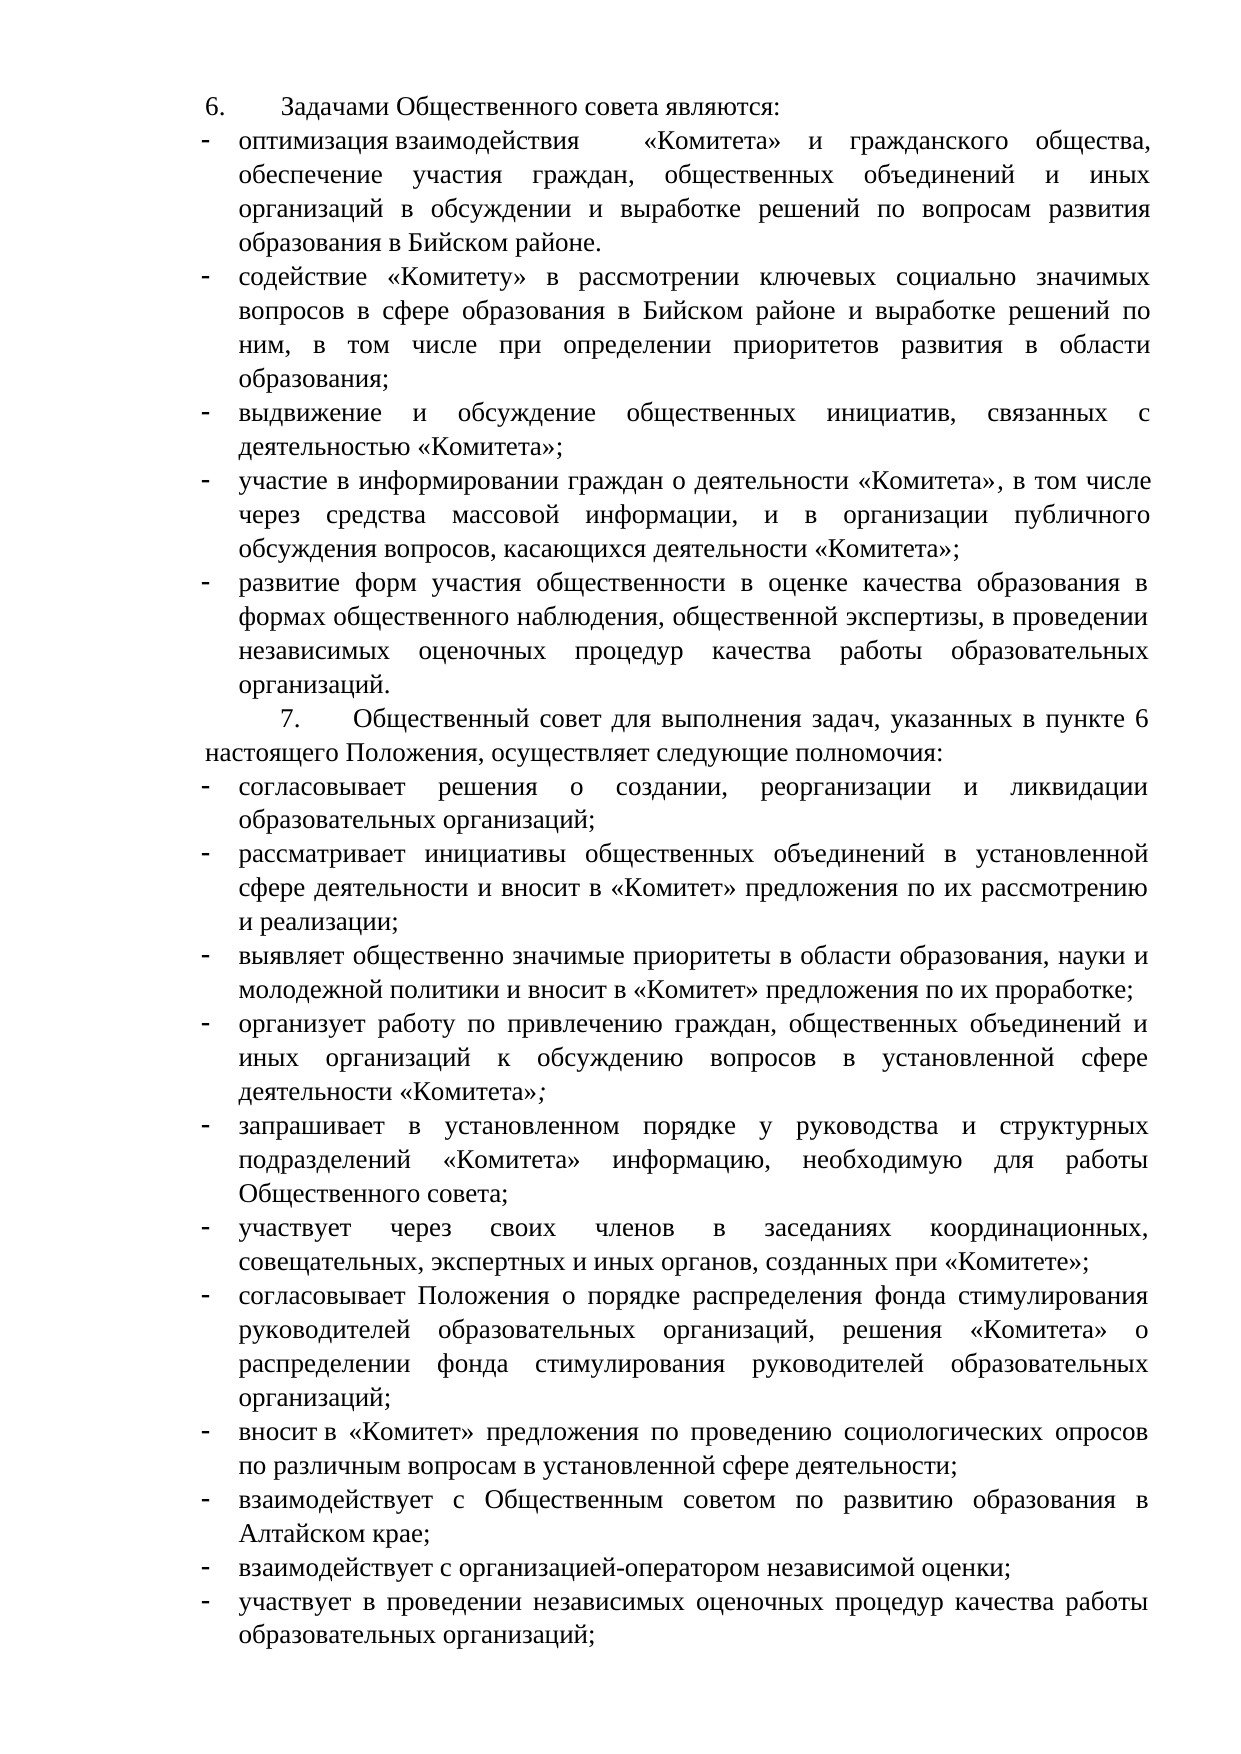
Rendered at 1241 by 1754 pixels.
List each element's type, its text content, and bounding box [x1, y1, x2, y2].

list оптимизация взаимодействия «Комитета» и гражданского общества, обеспечение участия граждан, общественных объединений и иных организаций в обсуждении и выработке решений по вопросам развития образования в Бийском районе. [201, 123, 1152, 258]
list запрашивает в установленном порядке у руководства и структурных подразделений «Комитета» информацию, необходимую для работы Общественного совета; [201, 1107, 1149, 1209]
list выявляет общественно значимые приоритеты в области образования, науки и молодежной политики и вносит в «Комитет» предложения по их проработке; [201, 938, 1149, 1006]
list рассматривает инициативы общественных объединений в установленной сфере деятельности и вносит в «Комитет» предложения по их рассмотрению и реализации; [201, 836, 1149, 938]
list участвует через своих членов в заседаниях координационных, совещательных, экспертных и иных органов, созданных при «Комитете»; [201, 1209, 1149, 1277]
list Задачами Общественного совета являются: [205, 89, 1152, 123]
list взаимодействует с организацией-оператором независимой оценки; [201, 1549, 1149, 1583]
list участвует в проведении независимых оценочных процедур качества работы образовательных организаций; [201, 1583, 1149, 1651]
list выдвижение и обсуждение общественных инициатив, связанных с деятельностью «Комитета»; [201, 394, 1152, 462]
list Общественный совет для выполнения задач, указанных в пункте 6 настоящего Положения, осуществляет следующие полномочия: [205, 700, 1149, 768]
list согласовывает решения о создании, реорганизации и ликвидации образовательных организаций; [201, 768, 1149, 836]
list содействие «Комитету» в рассмотрении ключевых социально значимых вопросов в сфере образования в Бийском районе и выработке решений по ним, в том числе при определении приоритетов развития в области образования; [201, 258, 1152, 394]
list организует работу по привлечению граждан, общественных объединений и иных организаций к обсуждению вопросов в установленной сфере деятельности «Комитета»; [201, 1006, 1149, 1107]
list участие в информировании граждан о деятельности «Комитета», в том числе через средства массовой информации, и в организации публичного обсуждения вопросов, касающихся деятельности «Комитета»; [201, 462, 1152, 564]
list вносит в «Комитет» предложения по проведению социологических опросов по различным вопросам в установленной сфере деятельности; [201, 1413, 1149, 1481]
list развитие форм участия общественности в оценке качества образования в формах общественного наблюдения, общественной экспертизы, в проведении независимых оценочных процедур качества работы образовательных организаций. [201, 564, 1149, 700]
list согласовывает Положения о порядке распределения фонда стимулирования руководителей образовательных организаций, решения «Комитета» о распределении фонда стимулирования руководителей образовательных организаций; [201, 1277, 1149, 1413]
list взаимодействует с Общественным советом по развитию образования в Алтайском крае; [201, 1481, 1149, 1549]
